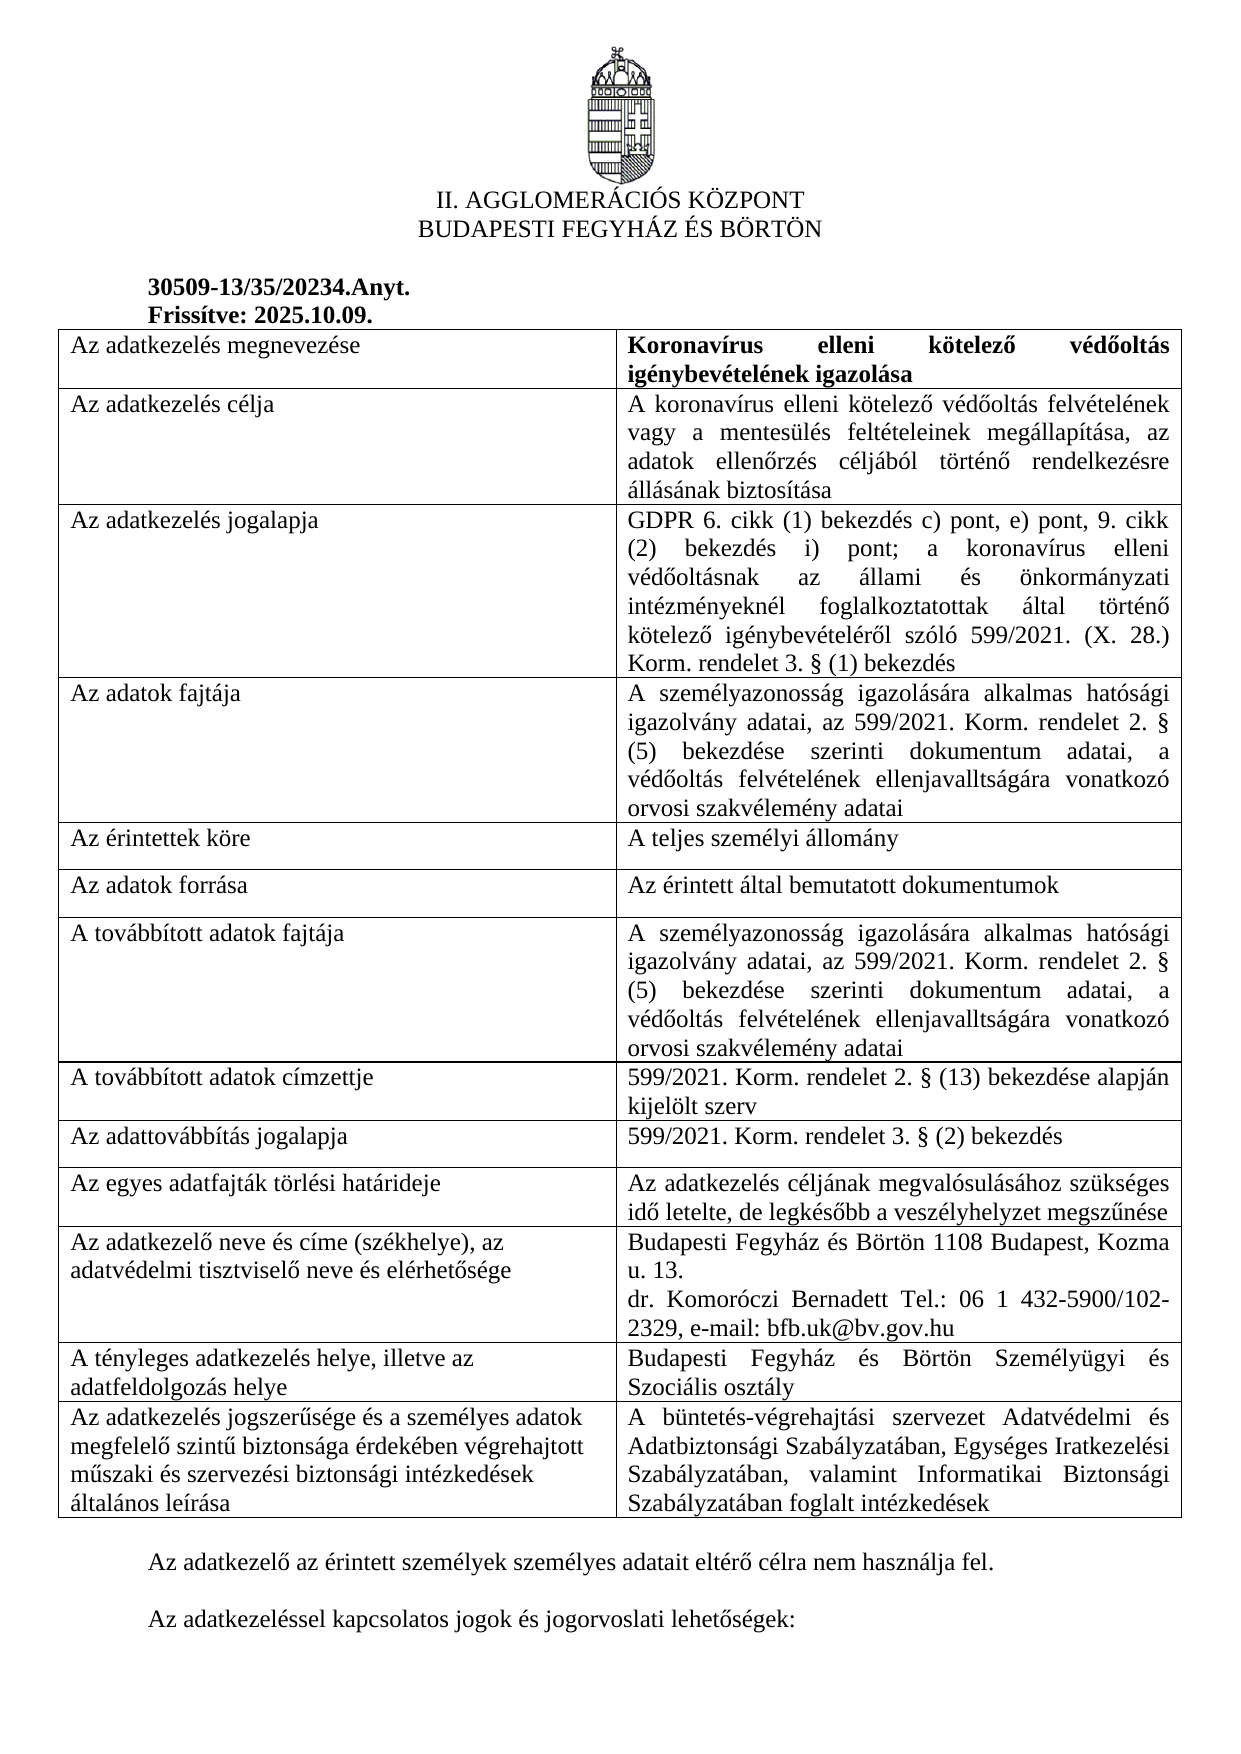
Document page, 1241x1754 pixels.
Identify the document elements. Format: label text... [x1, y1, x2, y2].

table_cell A teljes személyi állomány [617, 823, 1181, 869]
table_cell Az egyes adatfajták törlési határideje [59, 1168, 616, 1226]
table_cell Budapesti Fegyház és Börtön 1108 Budapest, Kozma u. 13. dr. Komoróczi Bernadett Tel.: 06 1 432-5900/102-2329, e-mail: bfb.uk@bv.gov.hu [617, 1227, 1181, 1342]
table_cell Az adatok forrása [59, 870, 616, 917]
table_cell Budapesti Fegyház és Börtön Személyügyi és Szociális osztály [617, 1343, 1181, 1401]
picture [583, 44, 657, 186]
text 30509-13/35/20234.Anyt. [148, 272, 1093, 300]
table_cell A személyazonosság igazolására alkalmas hatósági igazolvány adatai, az 599/2021. Korm. rendelet 2. § (5) bekezdése szerinti dokumentum adatai, a védőoltás felvételének ellenjavalltságára vonatkozó orvosi szakvélemény adatai [617, 918, 1181, 1061]
text Az adatkezelő az érintett személyek személyes adatait eltérő célra nem használja fel. [148, 1547, 1093, 1576]
table_cell A továbbított adatok címzettje [59, 1063, 616, 1120]
table_cell Az érintett által bemutatott dokumentumok [617, 870, 1181, 917]
table_cell A büntetés-végrehajtási szervezet Adatvédelmi és Adatbiztonsági Szabályzatában, Egységes Iratkezelési Szabályzatában, valamint Informatikai Biztonsági Szabályzatában foglalt intézkedések [617, 1402, 1181, 1517]
table_header Koronavírus elleni kötelező védőoltás igénybevételének igazolása [617, 330, 1181, 388]
table_cell Az érintettek köre [59, 823, 616, 869]
table_cell A tényleges adatkezelés helye, illetve az adatfeldolgozás helye [59, 1343, 616, 1401]
table_cell Az adatkezelés jogalapja [59, 505, 616, 677]
text Frissítve: 2025.10.09. [148, 300, 1093, 329]
table_cell Az adatkezelés célja [59, 389, 616, 504]
table_cell 599/2021. Korm. rendelet 3. § (2) bekezdés [617, 1121, 1181, 1167]
table_cell A személyazonosság igazolására alkalmas hatósági igazolvány adatai, az 599/2021. Korm. rendelet 2. § (5) bekezdése szerinti dokumentum adatai, a védőoltás felvételének ellenjavalltságára vonatkozó orvosi szakvélemény adatai [617, 678, 1181, 822]
text Az adatkezeléssel kapcsolatos jogok és jogorvoslati lehetőségek: [148, 1604, 1093, 1633]
table_cell Az adatkezelő neve és címe (székhelye), az adatvédelmi tisztviselő neve és elérhetősége [59, 1227, 616, 1342]
table_cell Az adatkezelés jogszerűsége és a személyes adatok megfelelő szintű biztonsága érdekében végrehajtott műszaki és szervezési biztonsági intézkedések általános leírása [59, 1402, 616, 1517]
table_cell 599/2021. Korm. rendelet 2. § (13) bekezdése alapján kijelölt szerv [617, 1063, 1181, 1120]
table_cell Az adatok fajtája [59, 678, 616, 822]
table_cell A koronavírus elleni kötelező védőoltás felvételének vagy a mentesülés feltételeinek megállapítása, az adatok ellenőrzés céljából történő rendelkezésre állásának biztosítása [617, 389, 1181, 504]
table_cell Az adattovábbítás jogalapja [59, 1121, 616, 1167]
table_header Az adatkezelés megnevezése [59, 330, 616, 388]
table_cell A továbbított adatok fajtája [59, 918, 616, 1061]
table_cell GDPR 6. cikk (1) bekezdés c) pont, e) pont, 9. cikk (2) bekezdés i) pont; a koronavírus elleni védőoltásnak az állami és önkormányzati intézményeknél foglalkoztatottak által történő kötelező igénybevételéről szóló 599/2021. (X. 28.) Korm. rendelet 3. § (1) bekezdés [617, 505, 1181, 677]
table_cell Az adatkezelés céljának megvalósulásához szükséges idő letelte, de legkésőbb a veszélyhelyzet megszűnése [617, 1168, 1181, 1226]
